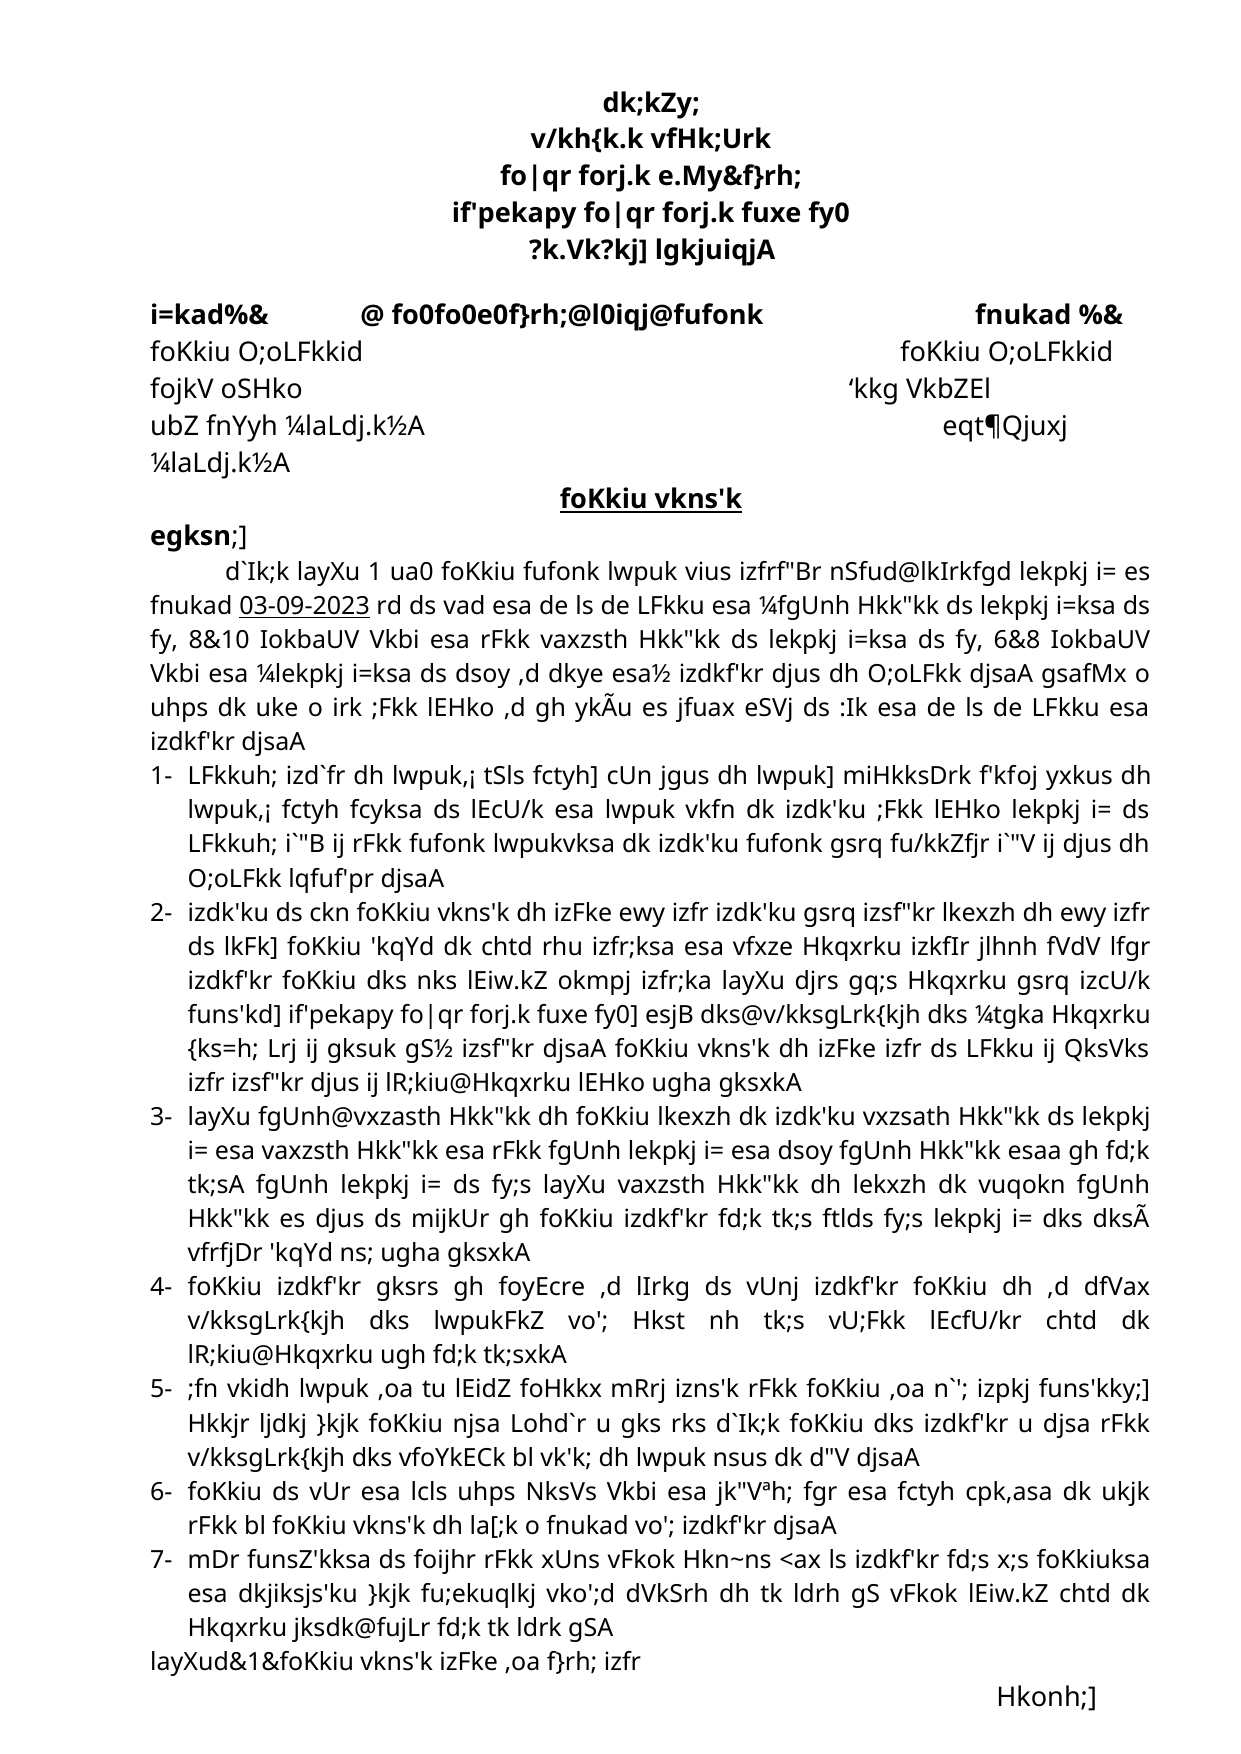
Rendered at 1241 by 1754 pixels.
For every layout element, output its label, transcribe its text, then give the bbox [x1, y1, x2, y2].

list mDr funsZ'kksa ds foijhr rFkk xUns vFkok Hkn~ns <ax ls izdkf'kr fd;s x;s foKkiuksa esa dkjiksjs'ku }kjk fu;ekuqlkj vko';d dVkSrh dh tk ldrh gS vFkok lEiw.kZ chtd dk Hkqxrku jksdk@fujLr fd;k tk ldrk gSA [150, 1541, 1152, 1644]
text dk;kZy; [150, 83, 1152, 120]
text egksn;] [150, 517, 1152, 554]
list foKkiu ds vUr esa lcls uhps NksVs Vkbi esa jk"Vªh; fgr esa fctyh cpk,asa dk ukjk rFkk bl foKkiu vkns'k dh la[;k o fnukad vo'; izdkf'kr djsaA [150, 1473, 1152, 1541]
text ?k.Vk?kj] lgkjuiqjA [150, 231, 1152, 267]
list izdk'ku ds ckn foKkiu vkns'k dh izFke ewy izfr izdk'ku gsrq izsf"kr lkexzh dh ewy izfr ds lkFk] foKkiu 'kqYd dk chtd rhu izfr;ksa esa vfxze Hkqxrku izkfIr jlhnh fVdV lfgr izdkf'kr foKkiu dks nks lEiw.kZ okmpj izfr;ka layXu djrs gq;s Hkqxrku gsrq izcU/k funs'kd] if'pekapy fo|qr forj.k fuxe fy0] esjB dks@v/kksgLrk{kjh dks ¼tgka Hkqxrku {ks=h; Lrj ij gksuk gS½ izsf"kr djsaA foKkiu vkns'k dh izFke izfr ds LFkku ij QksVks izfr izsf"kr djus ij lR;kiu@Hkqxrku lEHko ugha gksxkA [150, 894, 1152, 1099]
text d`Ik;k layXu 1 ua0 foKkiu fufonk lwpuk vius izfrf"Br nSfud@lkIrkfgd lekpkj i= es fnukad 03-09-2023 rd ds vad esa de ls de LFkku esa ¼fgUnh Hkk"kk ds lekpkj i=ksa ds fy, 8&10 IokbaUV Vkbi esa rFkk vaxzsth Hkk"kk ds lekpkj i=ksa ds fy, 6&8 IokbaUV Vkbi esa ¼lekpkj i=ksa ds dsoy ,d dkye esa½ izdkf'kr djus dh O;oLFkk djsaA gsafMx o uhps dk uke o irk ;Fkk lEHko ,d gh ykÃu es jfuax eSVj ds :Ik esa de ls de LFkku esa izdkf'kr djsaA [150, 554, 1152, 758]
text if'pekapy fo|qr forj.k fuxe fy0 [150, 194, 1152, 231]
text v/kh{k.k vfHk;Urk [150, 120, 1152, 157]
list LFkkuh; izd`fr dh lwpuk,¡ tSls fctyh] cUn jgus dh lwpuk] miHkksDrk f'kfoj yxkus dh lwpuk,¡ fctyh fcyksa ds lEcU/k esa lwpuk vkfn dk izdk'ku ;Fkk lEHko lekpkj i= ds LFkkuh; i`"B ij rFkk fufonk lwpukvksa dk izdk'ku fufonk gsrq fu/kkZfjr i`"V ij djus dh O;oLFkk lqfuf'pr djsaA [150, 758, 1152, 894]
text layXud&1&foKkiu vkns'k izFke ,oa f}rh; izfr [150, 1644, 1152, 1678]
text foKkiu vkns'k [150, 480, 1152, 517]
text Hkonh;] [225, 1678, 1152, 1714]
text fo|qr forj.k e.My&f}rh; [150, 157, 1152, 194]
text foKkiu O;oLFkkid foKkiu O;oLFkkid [150, 332, 1152, 369]
text ubZ fnYyh ¼laLdj.k½A eqt¶Qjuxj ¼laLdj.k½A [150, 406, 1152, 480]
text fojkV oSHko ‘kkg VkbZEl [150, 369, 1152, 406]
list ;fn vkidh lwpuk ,oa tu lEidZ foHkkx mRrj izns'k rFkk foKkiu ,oa n`'; izpkj funs'kky;] Hkkjr ljdkj }kjk foKkiu njsa Lohd`r u gks rks d`Ik;k foKkiu dks izdkf'kr u djsa rFkk v/kksgLrk{kjh dks vfoYkECk bl vk'k; dh lwpuk nsus dk d"V djsaA [150, 1371, 1152, 1473]
list foKkiu izdkf'kr gksrs gh foyEcre ,d lIrkg ds vUnj izdkf'kr foKkiu dh ,d dfVax v/kksgLrk{kjh dks lwpukFkZ vo'; Hkst nh tk;s vU;Fkk lEcfU/kr chtd dk lR;kiu@Hkqxrku ugh fd;k tk;sxkA [150, 1269, 1152, 1371]
text i=kad%& @ fo0fo0e0f}rh;@l0iqj@fufonk fnukad %& [150, 296, 1152, 332]
list layXu fgUnh@vxzasth Hkk"kk dh foKkiu lkexzh dk izdk'ku vxzsath Hkk"kk ds lekpkj i= esa vaxzsth Hkk"kk esa rFkk fgUnh lekpkj i= esa dsoy fgUnh Hkk"kk esaa gh fd;k tk;sA fgUnh lekpkj i= ds fy;s layXu vaxzsth Hkk"kk dh lekxzh dk vuqokn fgUnh Hkk"kk es djus ds mijkUr gh foKkiu izdkf'kr fd;k tk;s ftlds fy;s lekpkj i= dks dksÃ vfrfjDr 'kqYd ns; ugha gksxkA [150, 1099, 1152, 1269]
